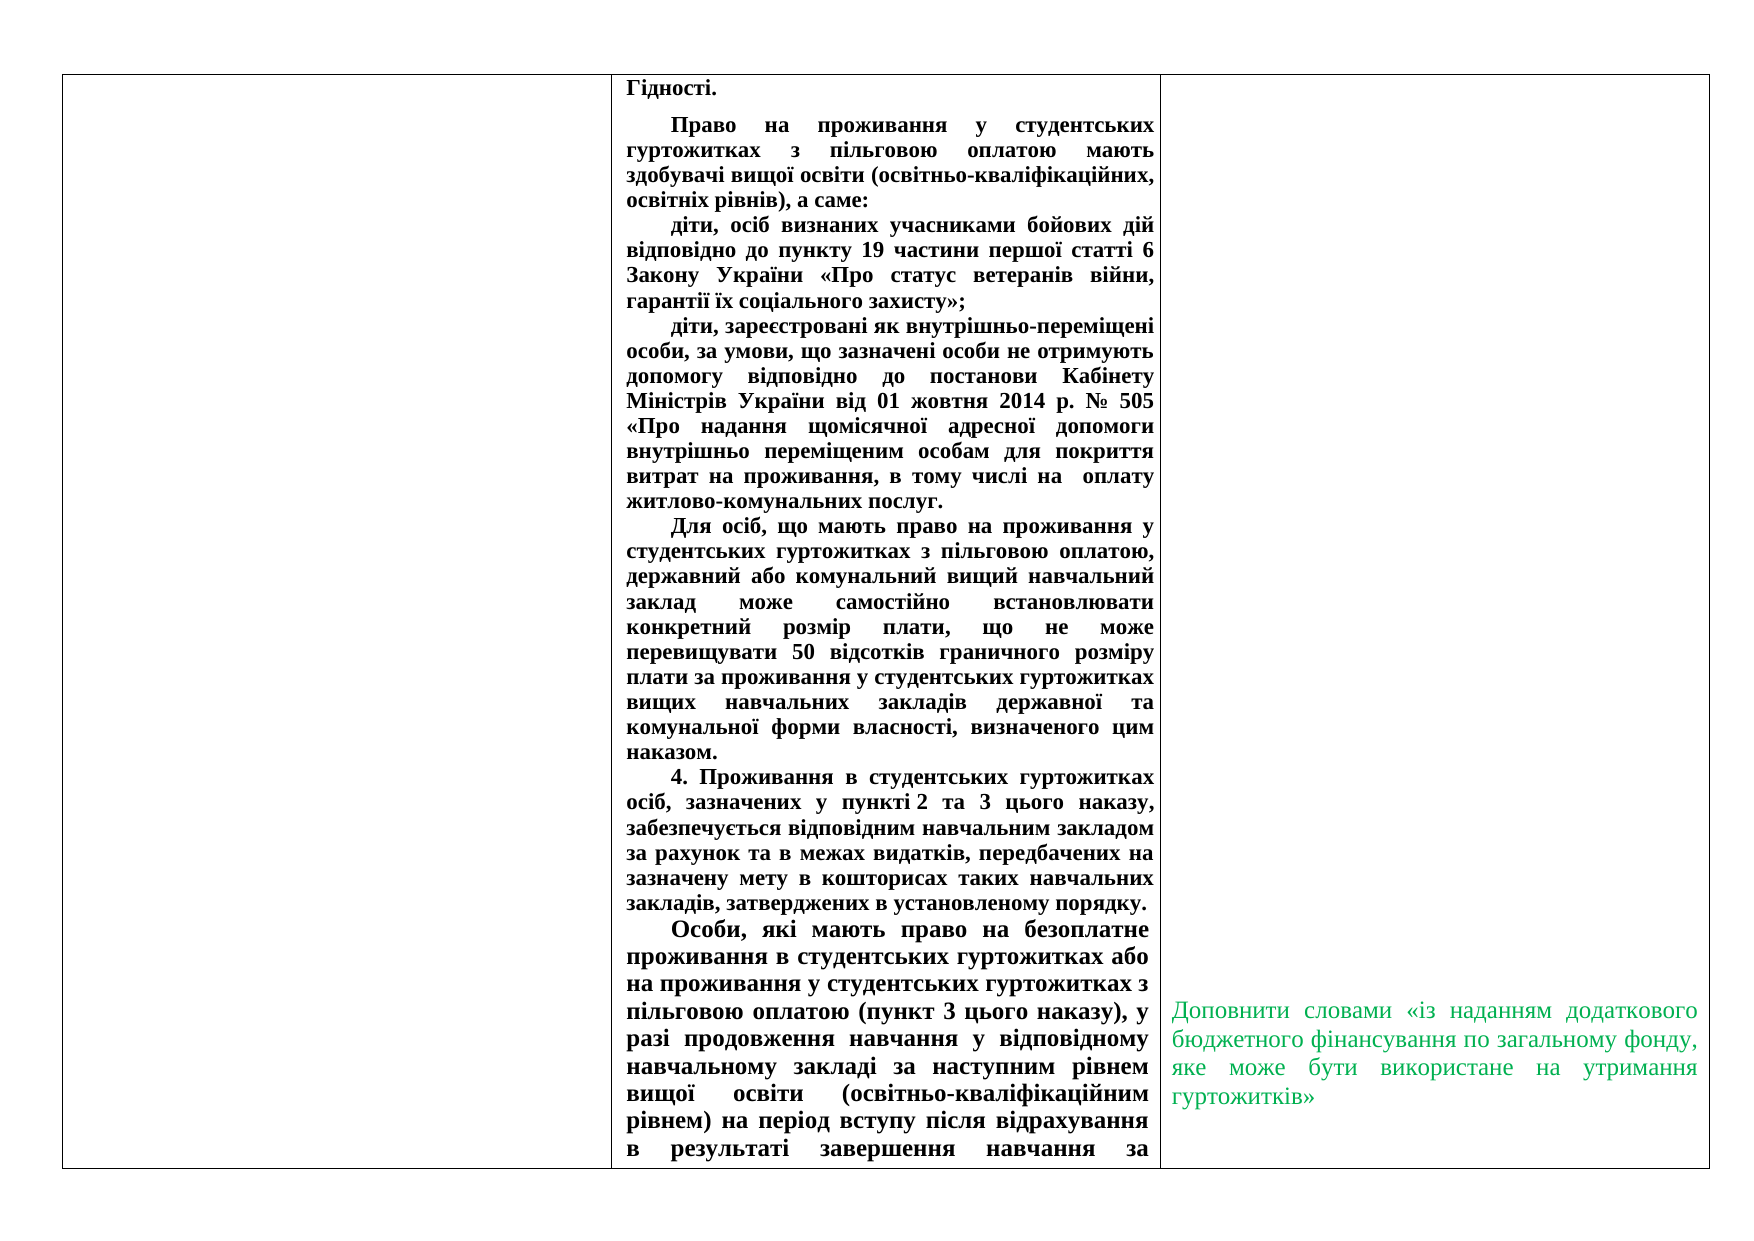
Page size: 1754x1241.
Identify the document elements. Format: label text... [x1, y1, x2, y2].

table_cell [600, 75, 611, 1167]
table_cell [1161, 75, 1709, 1167]
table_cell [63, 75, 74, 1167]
